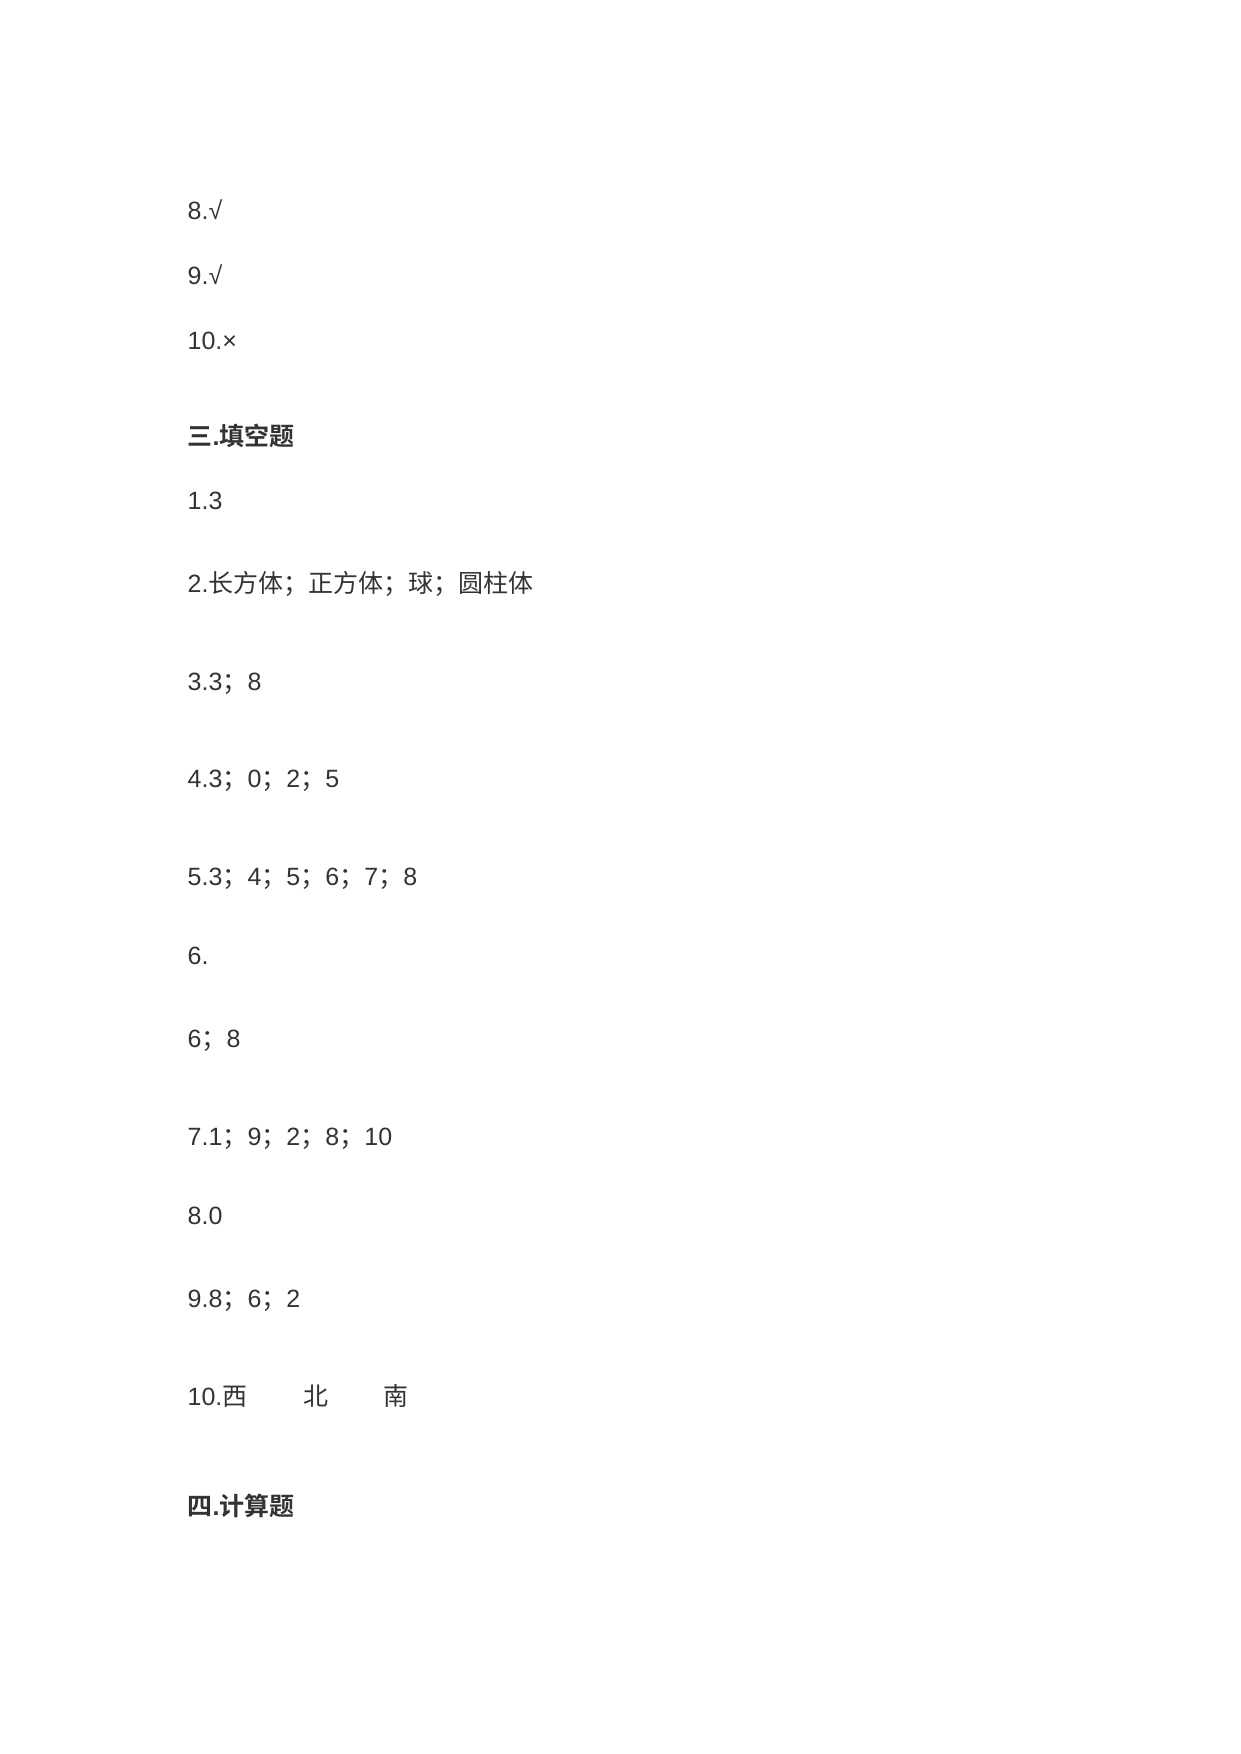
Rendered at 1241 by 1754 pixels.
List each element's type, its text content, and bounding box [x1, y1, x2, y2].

text 三.填空题 [187, 369, 1053, 467]
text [187, 162, 1053, 357]
text 1.3 2.长方体；正方体；球；圆柱体 3.3；8 4.3；0；2；5 5.3；4；5；6；7；8 6. 6；8 7.1；9；2；8；10 8.0 9.8；6；2 10.西 北 南 [187, 484, 1053, 1427]
text 四.计算题 [187, 1439, 1053, 1537]
